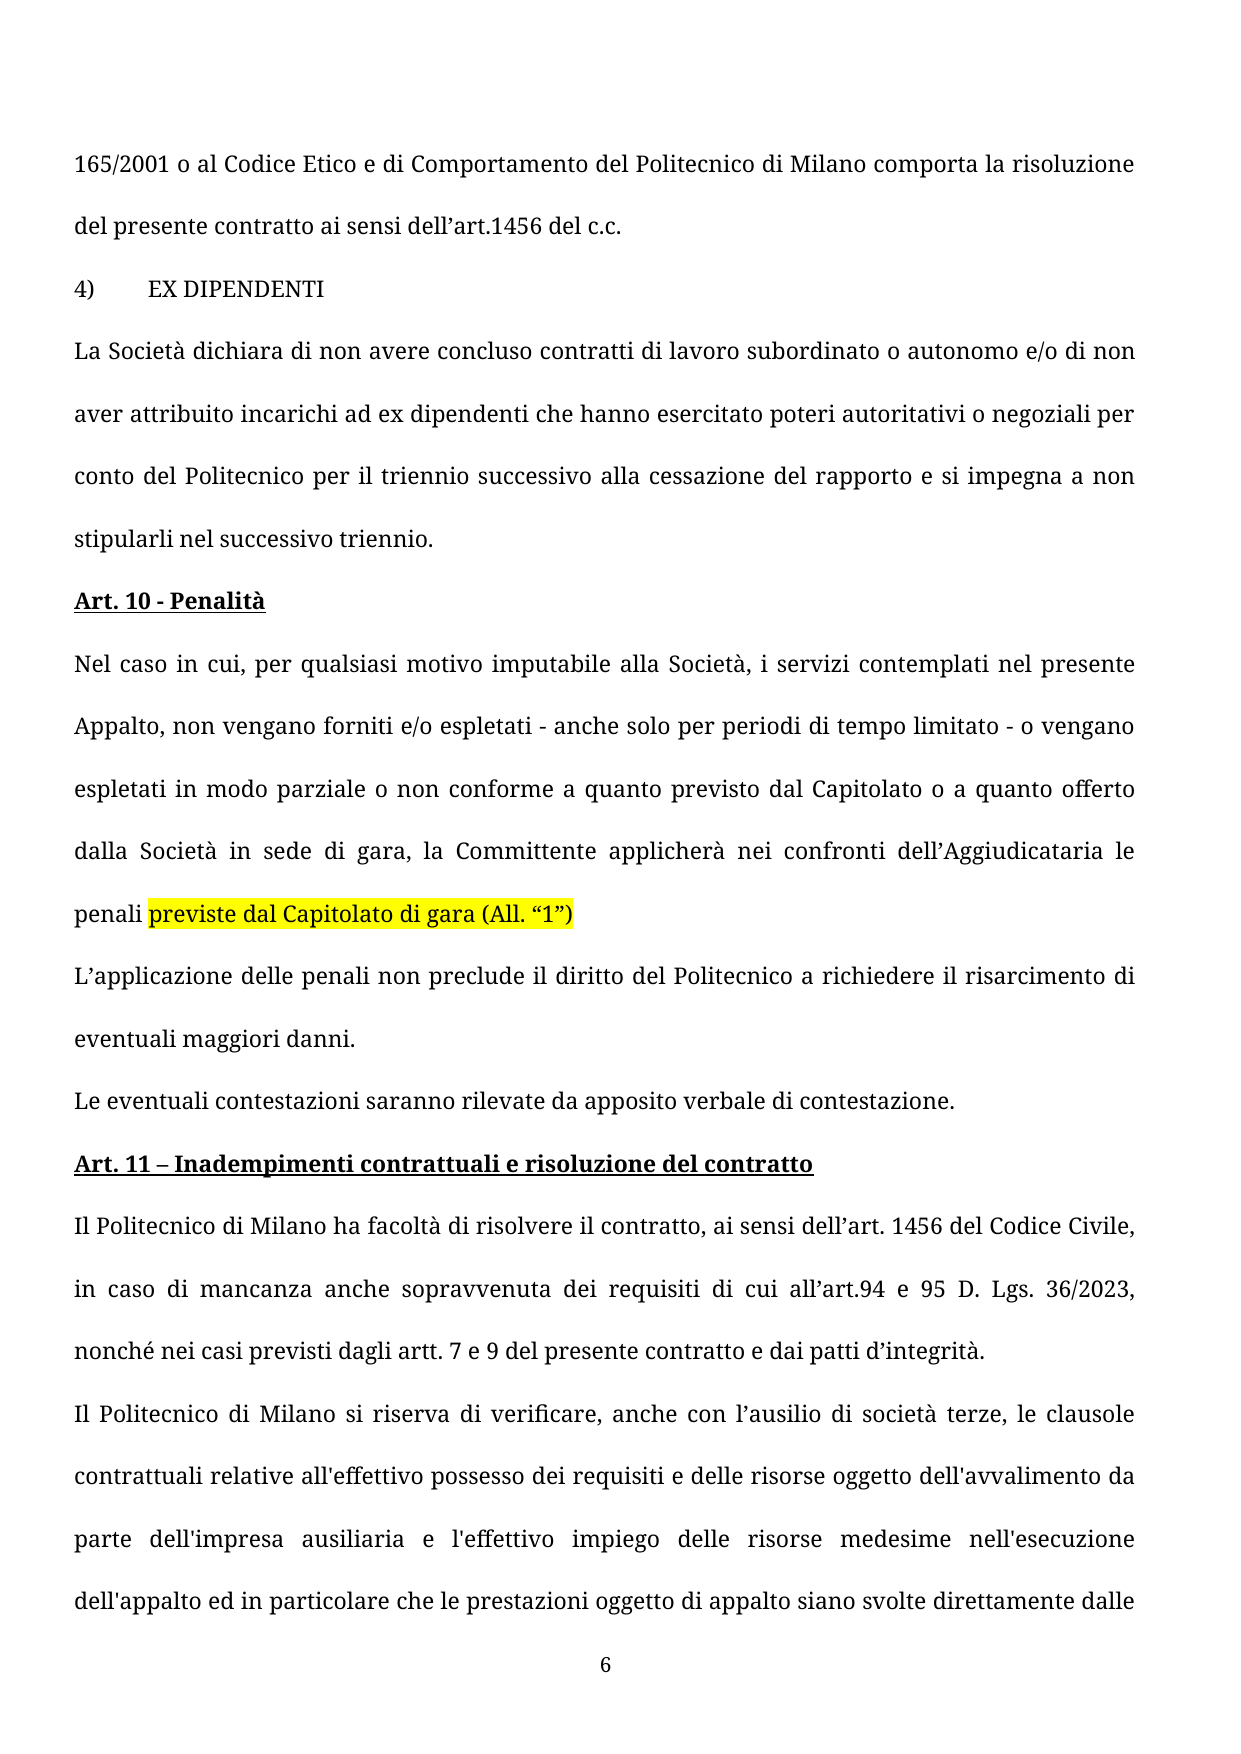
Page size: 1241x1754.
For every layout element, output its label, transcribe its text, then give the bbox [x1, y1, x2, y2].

text Il Politecnico di Milano ha facoltà di risolvere il contratto, ai sensi dell’art. 1456 del Codice Civile, in caso di mancanza anche sopravvenuta dei requisiti di cui all’art.94 e 95 D. Lgs. 36/2023, nonché nei casi previsti dagli artt. 7 e 9 del presente contratto e dai patti d’integrità. [74, 1210, 1137, 1366]
subtitle Art. 11 – Inadempimenti contrattuali e risoluzione del contratto [74, 1148, 1107, 1179]
subtitle Art. 10 - Penalità [74, 585, 1107, 616]
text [74, 148, 1137, 241]
text Nel caso in cui, per qualsiasi motivo imputabile alla Società, i servizi contemplati nel presente Appalto, non vengano forniti e/o espletati - anche solo per periodi di tempo limitato - o vengano espletati in modo parziale o non conforme a quanto previsto dal Capitolato o a quanto offerto dalla Società in sede di gara, la Committente applicherà nei confronti dell’Aggiudicataria le penali previste dal Capitolato di gara (All. “1”) [74, 648, 1137, 929]
text L’applicazione delle penali non preclude il diritto del Politecnico a richiedere il risarcimento di eventuali maggiori danni. [74, 960, 1137, 1054]
text La Società dichiara di non avere concluso contratti di lavoro subordinato o autonomo e/o di non aver attribuito incarichi ad ex dipendenti che hanno esercitato poteri autoritativi o negoziali per conto del Politecnico per il triennio successivo alla cessazione del rapporto e si impegna a non stipularli nel successivo triennio. [74, 335, 1137, 554]
text 4) EX DIPENDENTI [74, 273, 1137, 304]
text Le eventuali contestazioni saranno rilevate da apposito verbale di contestazione. [74, 1085, 1137, 1116]
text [74, 1398, 1137, 1616]
